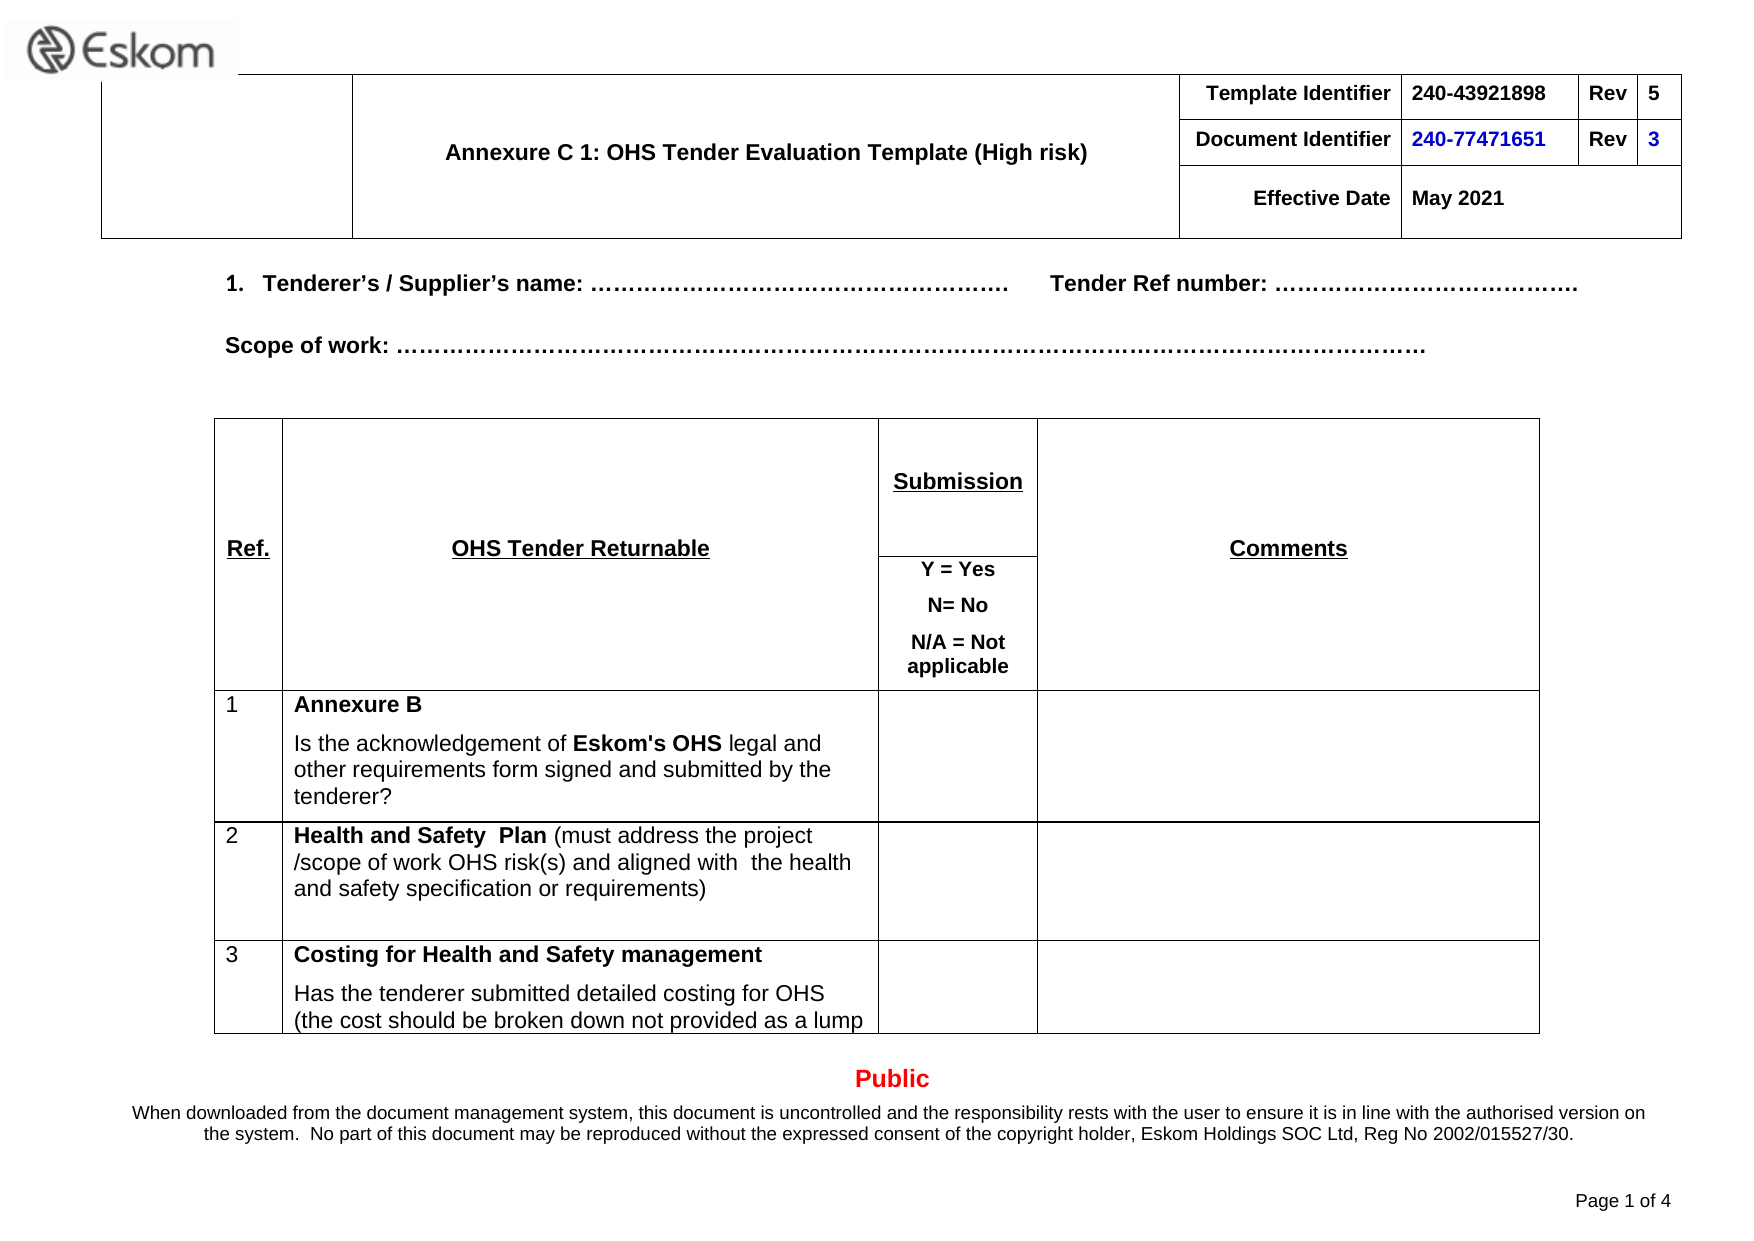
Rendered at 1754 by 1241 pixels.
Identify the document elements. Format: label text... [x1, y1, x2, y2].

table_cell 3 [215, 941, 282, 1033]
table_header OHS Tender Returnable [283, 419, 878, 690]
table_cell 1 [215, 691, 282, 821]
table_cell [879, 691, 1037, 821]
table_cell Y = Yes N= No N/A = Not applicable [879, 557, 1037, 690]
table_header Submission [879, 419, 1037, 556]
table_cell Costing for Health and Safety management Has the tenderer submitted detailed costing for OHS (the cost should be broken down not provided as a lump sum). The costing must be based on the overall scope of work/service to be performed; The scope of work and the risk assessment may serve as a guideline. [283, 941, 878, 1033]
table_cell 2 [215, 823, 282, 940]
table_cell [879, 823, 1037, 940]
table_header Ref. [215, 419, 282, 690]
table_cell Annexure B Is the acknowledgement of Eskom's OHS legal and other requirements form signed and submitted by the tenderer? [283, 691, 878, 821]
table_cell [1038, 941, 1539, 1033]
table_cell [1038, 823, 1539, 940]
table_cell [879, 941, 1037, 1033]
table_cell Health and Safety Plan (must address the project /scope of work OHS risk(s) and aligned with the health and safety specification or requirements) [283, 823, 878, 940]
table_cell [1038, 691, 1539, 821]
list Scope of work: ……………………………………………………………………………………………………………………… [225, 332, 1604, 359]
list Tenderer’s / Supplier’s name: ………………………………………………. Tender Ref number: …………………………………. [225, 267, 1604, 298]
table_header Comments [1038, 419, 1539, 690]
